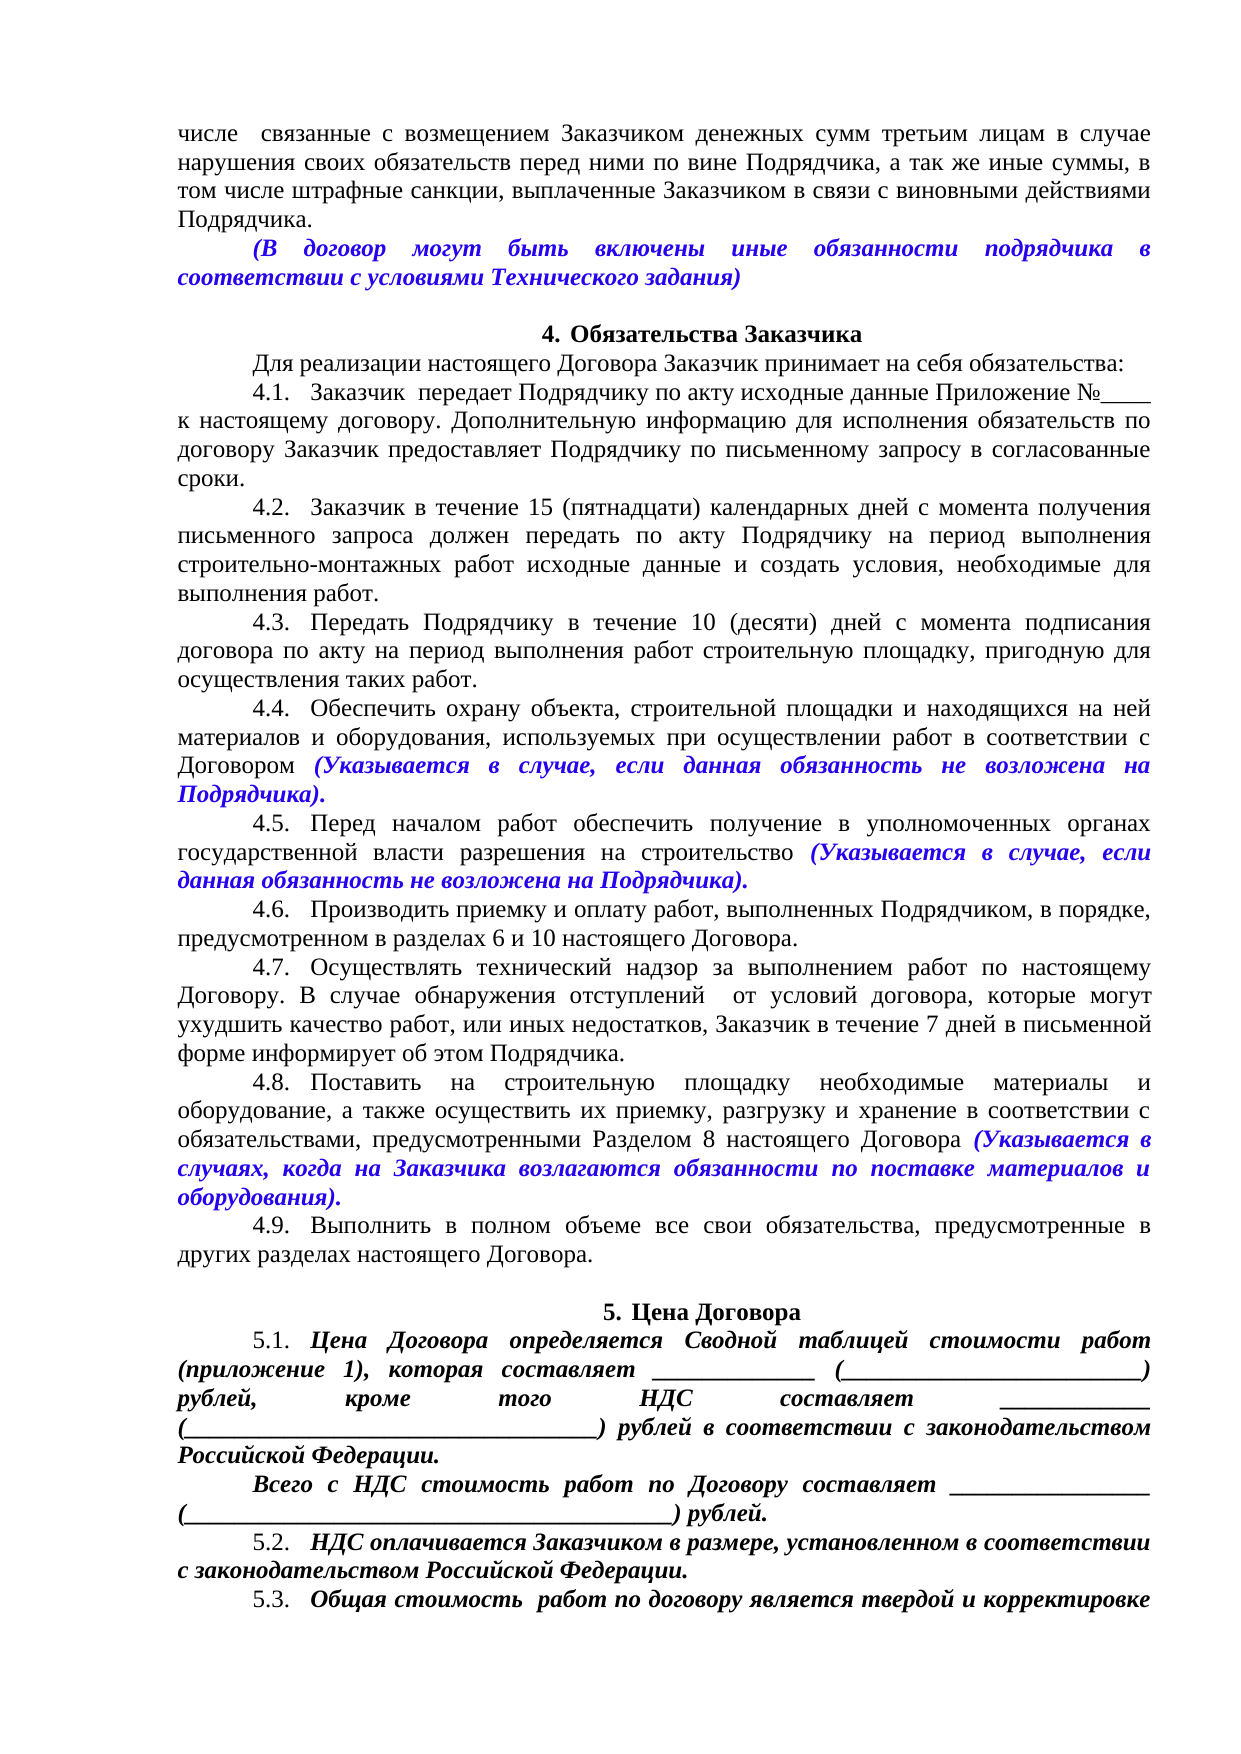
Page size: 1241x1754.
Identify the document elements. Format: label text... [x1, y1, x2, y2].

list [177, 118, 1152, 233]
list Заказчик в течение 15 (пятнадцати) календарных дней с момента получения письменного запроса должен передать по акту Подрядчику на период выполнения строительно-монтажных работ исходные данные и создать условия, необходимые для выполнения работ. [177, 492, 1152, 607]
list Цена Договора [177, 1297, 1152, 1326]
list Передать Подрядчику в течение 10 (десяти) дней с момента подписания договора по акту на период выполнения работ строительную площадку, пригодную для осуществления таких работ. [177, 607, 1152, 693]
list Заказчик передает Подрядчику по акту исходные данные Приложение №____ к настоящему договору. Дополнительную информацию для исполнения обязательств по договору Заказчик предоставляет Подрядчику по письменному запросу в согласованные сроки. [177, 377, 1152, 492]
list НДС оплачивается Заказчиком в размере, установленном в соответствии с законодательством Российской Федерации. [177, 1527, 1152, 1584]
list Обязательства Заказчика [177, 319, 1152, 348]
list Цена Договора определяется Сводной таблицей стоимости работ (приложение 1), которая составляет _____________ (________________________) рублей, кроме того НДС составляет ____________ (_________________________________) рублей в соответствии с законодательством Российской Федерации. [177, 1326, 1152, 1469]
text Всего с НДС стоимость работ по Договору составляет ________________ (_______________________________________) рублей. [177, 1469, 1152, 1527]
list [177, 1584, 1152, 1613]
list Перед началом работ обеспечить получение в уполномоченных органах государственной власти разрешения на строительство (Указывается в случае, если данная обязанность не возложена на Подрядчика). [177, 808, 1152, 894]
text (В договор могут быть включены иные обязанности подрядчика в соответствии с условиями Технического задания) [177, 233, 1152, 291]
list Производить приемку и оплату работ, выполненных Подрядчиком, в порядке, предусмотренном в разделах 6 и 10 настоящего Договора. [177, 894, 1152, 952]
list Поставить на строительную площадку необходимые материалы и оборудование, а также осуществить их приемку, разгрузку и хранение в соответствии с обязательствами, предусмотренными Разделом 8 настоящего Договора (Указывается в случаях, когда на Заказчика возлагаются обязанности по поставке материалов и оборудования). [177, 1067, 1152, 1211]
list Обеспечить охрану объекта, строительной площадки и находящихся на ней материалов и оборудования, используемых при осуществлении работ в соответствии с Договором (Указывается в случае, если данная обязанность не возложена на Подрядчика). [177, 693, 1152, 808]
text Для реализации настоящего Договора Заказчик принимает на себя обязательства: [177, 348, 1152, 377]
list Осуществлять технический надзор за выполнением работ по настоящему Договору. В случае обнаружения отступлений от условий договора, которые могут ухудшить качество работ, или иных недостатков, Заказчик в течение 7 дней в письменной форме информирует об этом Подрядчика. [177, 952, 1152, 1067]
list Выполнить в полном объеме все свои обязательства, предусмотренные в других разделах настоящего Договора. [177, 1211, 1152, 1268]
